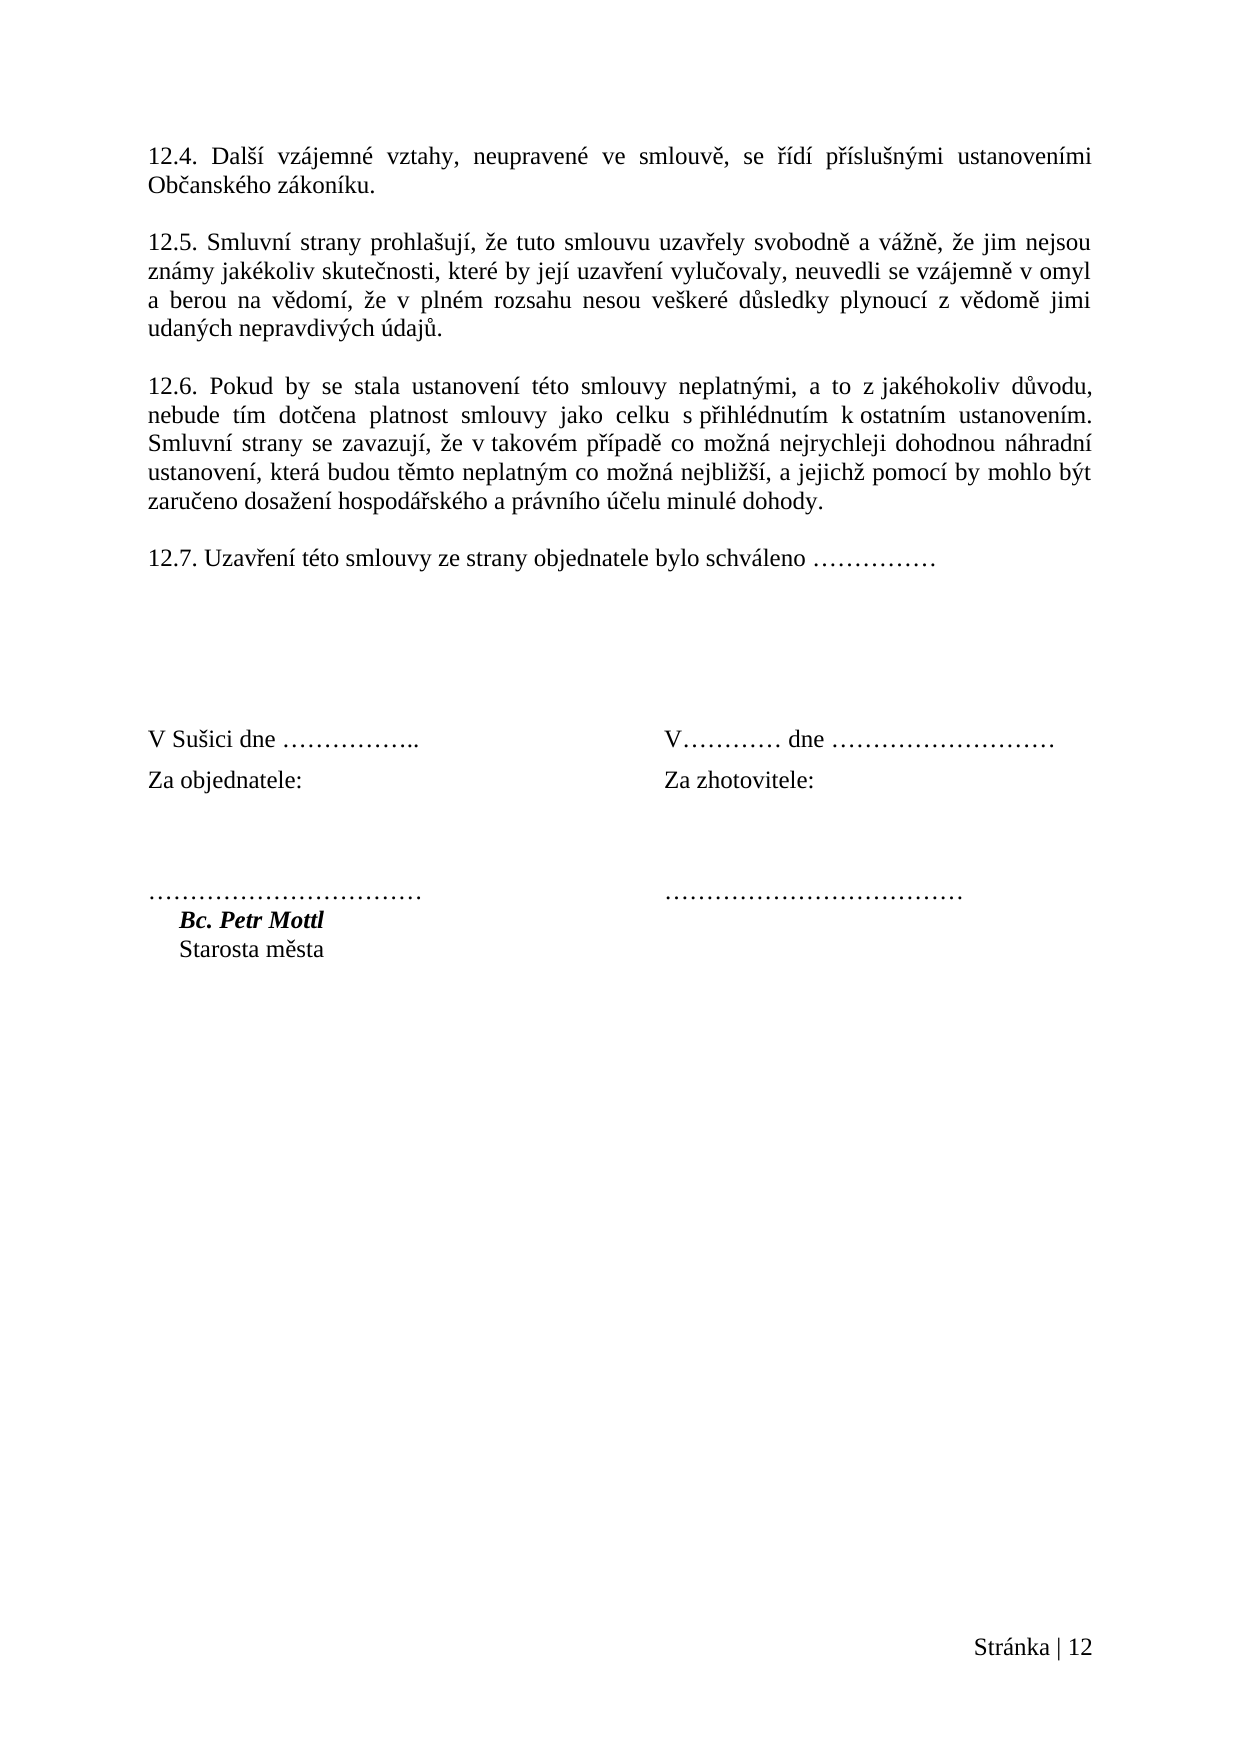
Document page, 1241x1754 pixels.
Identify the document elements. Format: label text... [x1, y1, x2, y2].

text Starosta města [148, 934, 1092, 962]
text …………………………… ……………………………… [148, 876, 1092, 905]
text Za objednatele: Za zhotovitele: [148, 765, 1092, 794]
text 12.5. Smluvní strany prohlašují, že tuto smlouvu uzavřely svobodně a vážně, že jim nejsou známy jakékoliv skutečnosti, které by její uzavření vylučovaly, neuvedli se vzájemně v omyl a berou na vědomí, že v plném rozsahu nesou veškeré důsledky plynoucí z vědomě jimi udaných nepravdivých údajů. [148, 227, 1093, 342]
text V Sušici dne …………….. V………… dne ……………………… [148, 724, 1092, 752]
text 12.7. Uzavření této smlouvy ze strany objednatele bylo schváleno …………… [148, 543, 1021, 572]
text Bc. Petr Mottl [148, 905, 1092, 934]
text 12.6. Pokud by se stala ustanovení této smlouvy neplatnými, a to z jakéhokoliv důvodu, nebude tím dotčena platnost smlouvy jako celku s přihlédnutím k ostatním ustanovením. Smluvní strany se zavazují, že v takovém případě co možná nejrychleji dohodnou náhradní ustanovení, která budou těmto neplatným co možná nejbližší, a jejichž pomocí by mohlo být zaručeno dosažení hospodářského a právního účelu minulé dohody. [148, 371, 1093, 515]
text 12.4. Další vzájemné vztahy, neupravené ve smlouvě, se řídí příslušnými ustanoveními Občanského zákoníku. [148, 141, 1093, 198]
